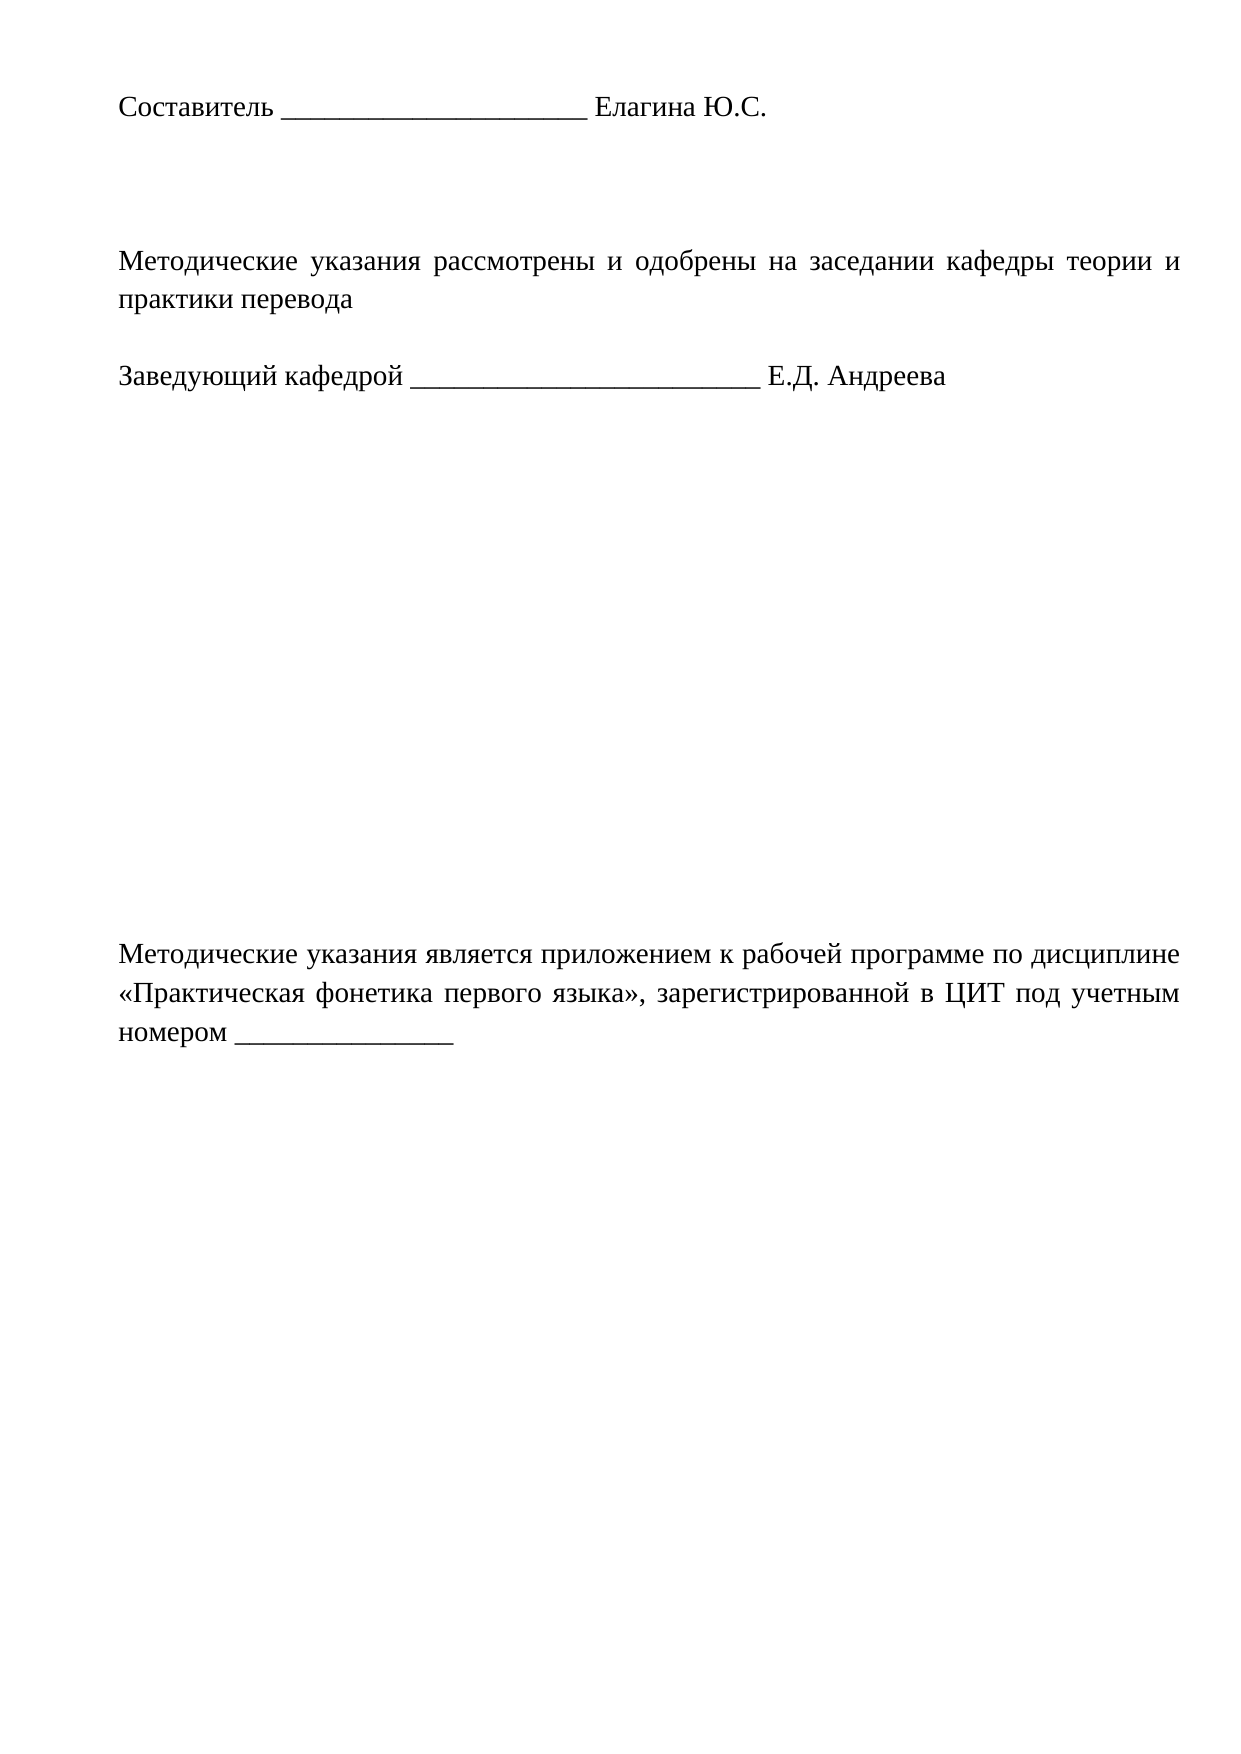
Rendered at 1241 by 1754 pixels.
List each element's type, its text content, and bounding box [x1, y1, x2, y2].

text Заведующий кафедрой ________________________ Е.Д. Андреева [118, 358, 1181, 392]
text Составитель _____________________ Елагина Ю.С. [118, 89, 1181, 122]
text Методические указания является приложением к рабочей программе по дисциплине «Практическая фонетика первого языка», зарегистрированной в ЦИТ под учетным номером _______________ [118, 937, 1181, 1047]
text Методические указания рассмотрены и одобрены на заседании кафедры теории и практики перевода [118, 243, 1181, 315]
